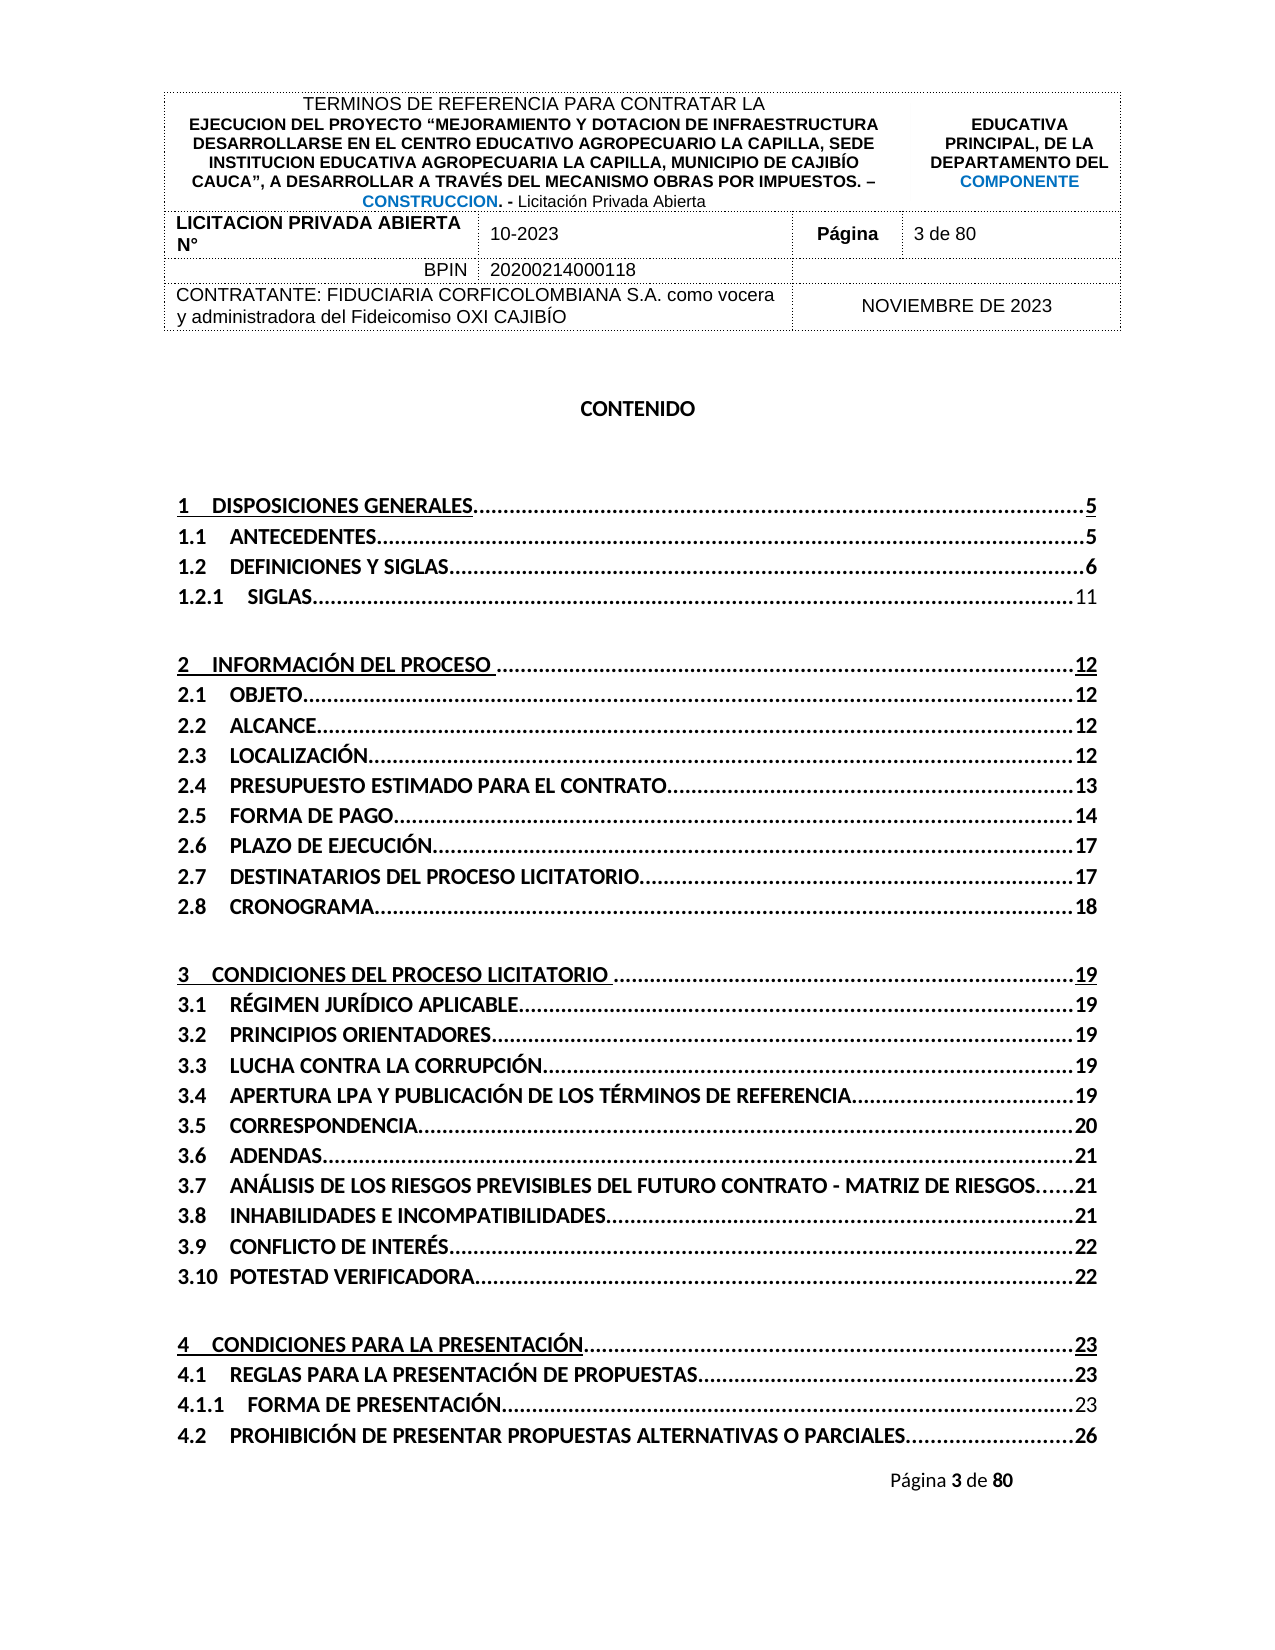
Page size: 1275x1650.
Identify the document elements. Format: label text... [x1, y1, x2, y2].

text CONTENIDO [171, 394, 1105, 422]
